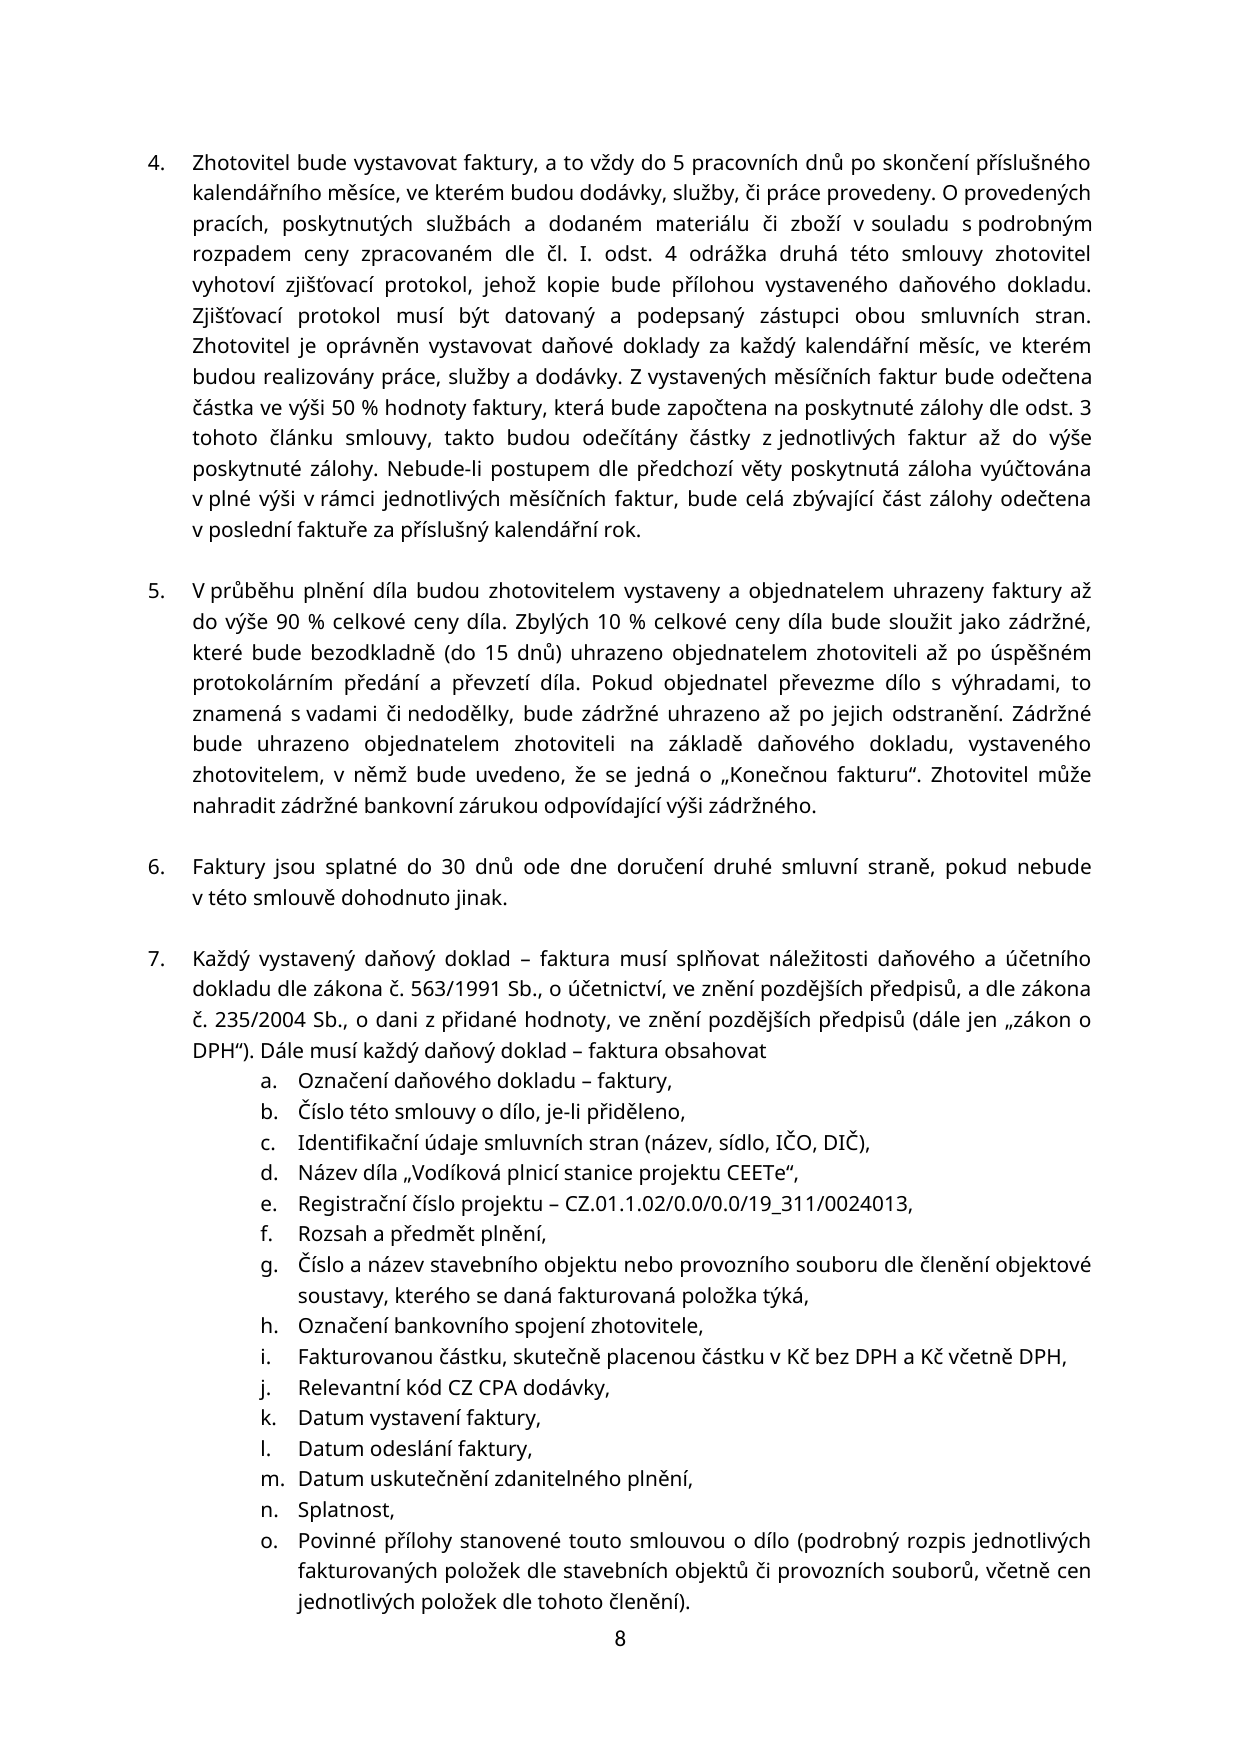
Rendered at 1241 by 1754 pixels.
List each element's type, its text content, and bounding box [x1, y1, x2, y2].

list Datum odeslání faktury, [260, 1434, 1093, 1462]
list Číslo a název stavebního objektu nebo provozního souboru dle členění objektové soustavy, kterého se daná fakturovaná položka týká, [260, 1250, 1093, 1309]
list Každý vystavený daňový doklad – faktura musí splňovat náležitosti daňového a účetního dokladu dle zákona č. 563/1991 Sb., o účetnictví, ve znění pozdějších předpisů, a dle zákona č. 235/2004 Sb., o dani z přidané hodnoty, ve znění pozdějších předpisů (dále jen „zákon o DPH“). Dále musí každý daňový doklad – faktura obsahovat [148, 944, 1093, 1064]
list Identifikační údaje smluvních stran (název, sídlo, IČO, DIČ), [260, 1128, 1093, 1156]
list Splatnost, [260, 1495, 1093, 1523]
list Datum vystavení faktury, [260, 1403, 1093, 1432]
list Rozsah a předmět plnění, [260, 1219, 1093, 1248]
list Datum uskutečnění zdanitelného plnění, [260, 1464, 1093, 1493]
list Označení daňového dokladu – faktury, [260, 1066, 1093, 1095]
list Faktury jsou splatné do 30 dnů ode dne doručení druhé smluvní straně, pokud nebude v této smlouvě dohodnuto jinak. [148, 852, 1093, 911]
list Registrační číslo projektu – CZ.01.1.02/0.0/0.0/19_311/0024013, [260, 1189, 1093, 1217]
list Povinné přílohy stanovené touto smlouvou o dílo (podrobný rozpis jednotlivých fakturovaných položek dle stavebních objektů či provozních souborů, včetně cen jednotlivých položek dle tohoto členění). [260, 1526, 1093, 1615]
list Název díla „Vodíková plnicí stanice projektu CEETe“, [260, 1158, 1093, 1187]
list Číslo této smlouvy o dílo, je-li přiděleno, [260, 1097, 1093, 1125]
list Fakturovanou částku, skutečně placenou částku v Kč bez DPH a Kč včetně DPH, [260, 1342, 1093, 1370]
list Relevantní kód CZ CPA dodávky, [260, 1373, 1093, 1401]
list V průběhu plnění díla budou zhotovitelem vystaveny a objednatelem uhrazeny faktury až do výše 90 % celkové ceny díla. Zbylých 10 % celkové ceny díla bude sloužit jako zádržné, které bude bezodkladně (do 15 dnů) uhrazeno objednatelem zhotoviteli až po úspěšném protokolárním předání a převzetí díla. Pokud objednatel převezme dílo s výhradami, to znamená s vadami či nedodělky, bude zádržné uhrazeno až po jejich odstranění. Zádržné bude uhrazeno objednatelem zhotoviteli na základě daňového dokladu, vystaveného zhotovitelem, v němž bude uvedeno, že se jedná o „Konečnou fakturu“. Zhotovitel může nahradit zádržné bankovní zárukou odpovídající výši zádržného. [148, 576, 1093, 819]
list Označení bankovního spojení zhotovitele, [260, 1311, 1093, 1340]
list Zhotovitel bude vystavovat faktury, a to vždy do 5 pracovních dnů po skončení příslušného kalendářního měsíce, ve kterém budou dodávky, služby, či práce provedeny. O provedených pracích, poskytnutých službách a dodaném materiálu či zboží v souladu s podrobným rozpadem ceny zpracovaném dle čl. I. odst. 4 odrážka druhá této smlouvy zhotovitel vyhotoví zjišťovací protokol, jehož kopie bude přílohou vystaveného daňového dokladu. Zjišťovací protokol musí být datovaný a podepsaný zástupci obou smluvních stran. Zhotovitel je oprávněn vystavovat daňové doklady za každý kalendářní měsíc, ve kterém budou realizovány práce, služby a dodávky. Z vystavených měsíčních faktur bude odečtena částka ve výši 50 % hodnoty faktury, která bude započtena na poskytnuté zálohy dle odst. 3 tohoto článku smlouvy, takto budou odečítány částky z jednotlivých faktur až do výše poskytnuté zálohy. Nebude-li postupem dle předchozí věty poskytnutá záloha vyúčtována v plné výši v rámci jednotlivých měsíčních faktur, bude celá zbývající část zálohy odečtena v poslední faktuře za příslušný kalendářní rok. [148, 148, 1093, 543]
